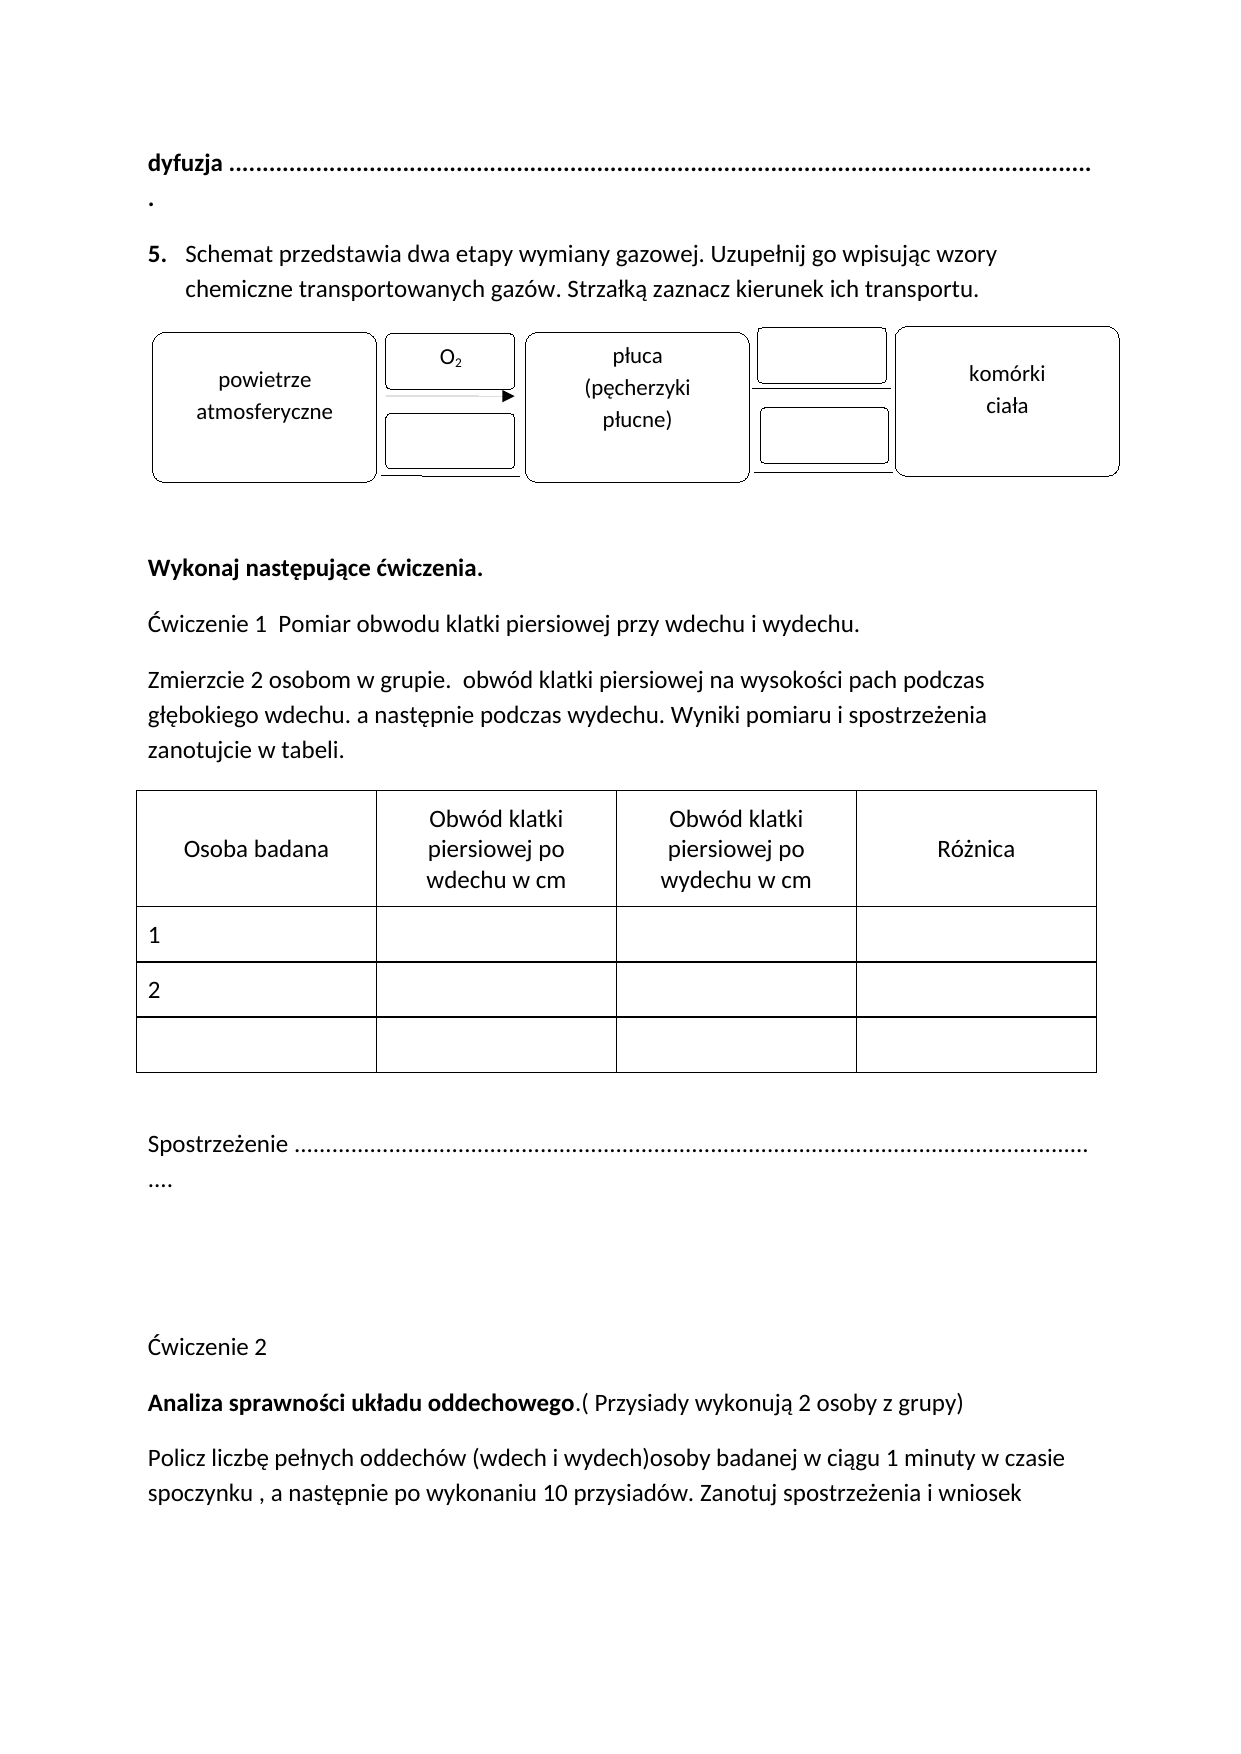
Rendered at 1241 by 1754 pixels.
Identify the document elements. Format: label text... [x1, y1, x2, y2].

table_cell [617, 907, 856, 961]
list Schemat przedstawia dwa etapy wymiany gazowej. Uzupełnij go wpisując wzory chemiczne transportowanych gazów. Strzałką zaznacz kierunek ich transportu. [148, 238, 1093, 304]
table_cell 2 [137, 963, 376, 1016]
table_cell [857, 1018, 1096, 1072]
table_cell 1 [137, 907, 376, 961]
table_header Różnica [857, 791, 1096, 906]
table_cell [617, 963, 856, 1016]
text Analiza sprawności układu oddechowego.( Przysiady wykonują 2 osoby z grupy) [148, 1387, 1093, 1417]
text Ćwiczenie 2 [148, 1331, 1093, 1361]
table_cell [377, 1018, 616, 1072]
table_header Obwód klatki piersiowej po wydechu w cm [617, 791, 856, 906]
text Policz liczbę pełnych oddechów (wdech i wydech)osoby badanej w ciągu 1 minuty w czasie spoczynku , a następnie po wykonaniu 10 przysiadów. Zanotuj spostrzeżenia i wniosek [148, 1443, 1093, 1508]
text Zmierzcie 2 osobom w grupie. obwód klatki piersiowej na wysokości pach podczas głębokiego wdechu. a następnie podczas wydechu. Wyniki pomiaru i spostrzeżenia zanotujcie w tabeli. [148, 664, 1093, 765]
text Ćwiczenie 1 Pomiar obwodu klatki piersiowej przy wdechu i wydechu. [148, 608, 1093, 639]
text Wykonaj następujące ćwiczenia. [148, 553, 1093, 583]
table_header Obwód klatki piersiowej po wdechu w cm [377, 791, 616, 906]
table_cell [617, 1018, 856, 1072]
text dyfuzja .................................................................................................................................. [148, 148, 1093, 213]
table_cell [377, 963, 616, 1016]
text Spostrzeżenie .................................................................................................................................. [148, 1128, 1093, 1194]
table_cell [377, 907, 616, 961]
table_header Osoba badana [137, 791, 376, 906]
table_cell [857, 963, 1096, 1016]
table_cell [857, 907, 1096, 961]
table_cell [137, 1018, 376, 1072]
